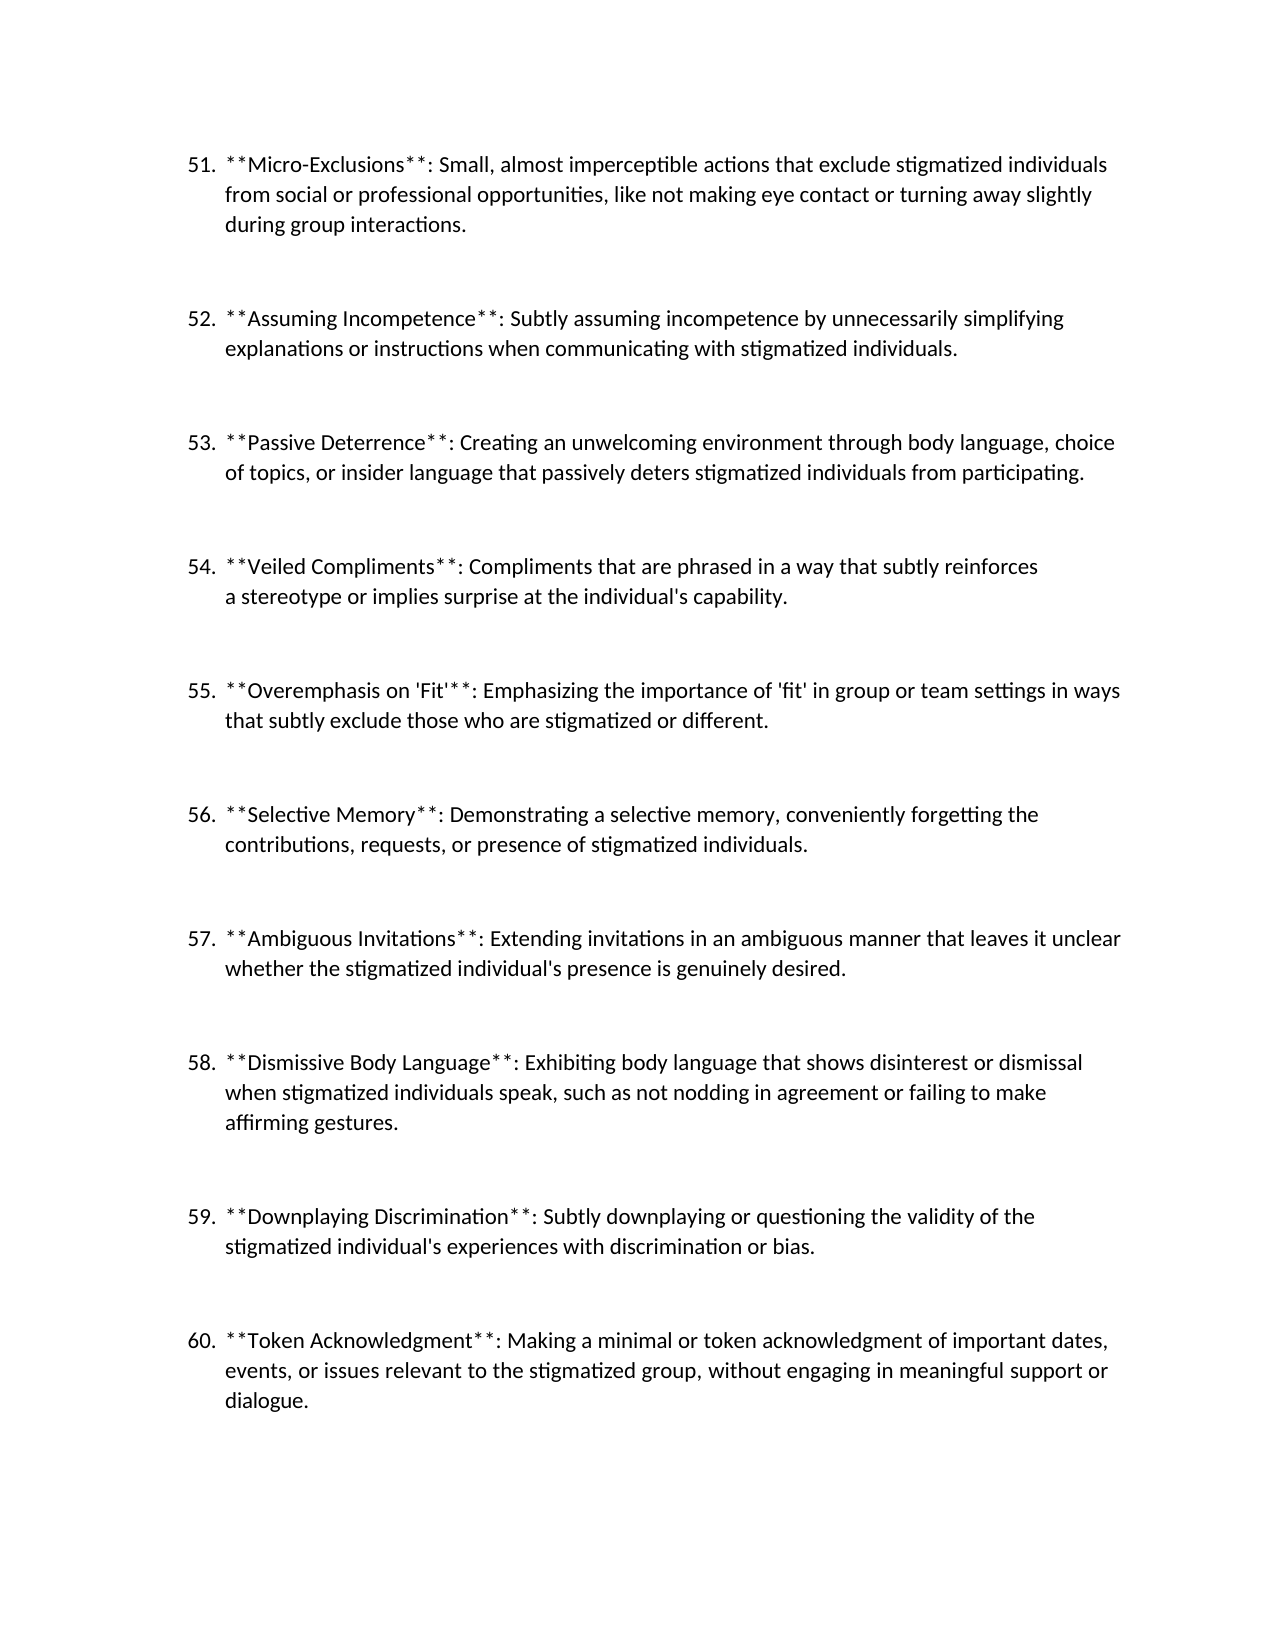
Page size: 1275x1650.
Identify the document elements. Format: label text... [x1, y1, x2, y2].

list **Ambiguous Invitations**: Extending invitations in an ambiguous manner that leaves it unclear whether the stigmatized individual's presence is genuinely desired. [187, 924, 1121, 982]
list **Selective Memory**: Demonstrating a selective memory, conveniently forgetting the contributions, requests, or presence of stigmatized individuals. [187, 800, 1040, 858]
list **Downplaying Discrimination**: Subtly downplaying or questioning the validity of the stigmatized individual's experiences with discrimination or bias. [187, 1202, 1035, 1260]
list **Veiled Compliments**: Compliments that are phrased in a way that subtly reinforces a stereotype or implies surprise at the individual's capability. [187, 552, 1054, 610]
list **Passive Deterrence**: Creating an unwelcoming environment through body language, choice of topics, or insider language that passively deters stigmatized individuals from participating. [187, 428, 1115, 486]
list **Token Acknowledgment**: Making a minimal or token acknowledgment of important dates, events, or issues relevant to the stigmatized group, without engaging in meaningful support or dialogue. [187, 1326, 1108, 1414]
list **Overemphasis on 'Fit'**: Emphasizing the importance of 'fit' in group or team settings in ways that subtly exclude those who are stigmatized or different. [187, 676, 1121, 734]
list **Assuming Incompetence**: Subtly assuming incompetence by unnecessarily simplifying explanations or instructions when communicating with stigmatized individuals. [187, 304, 1064, 362]
list **Micro-Exclusions**: Small, almost imperceptible actions that exclude stigmatized individuals from social or professional opportunities, like not making eye contact or turning away slightly during group interactions. [187, 150, 1108, 238]
list **Dismissive Body Language**: Exhibiting body language that shows disinterest or dismissal when stigmatized individuals speak, such as not nodding in agreement or failing to make affirming gestures. [187, 1048, 1083, 1136]
